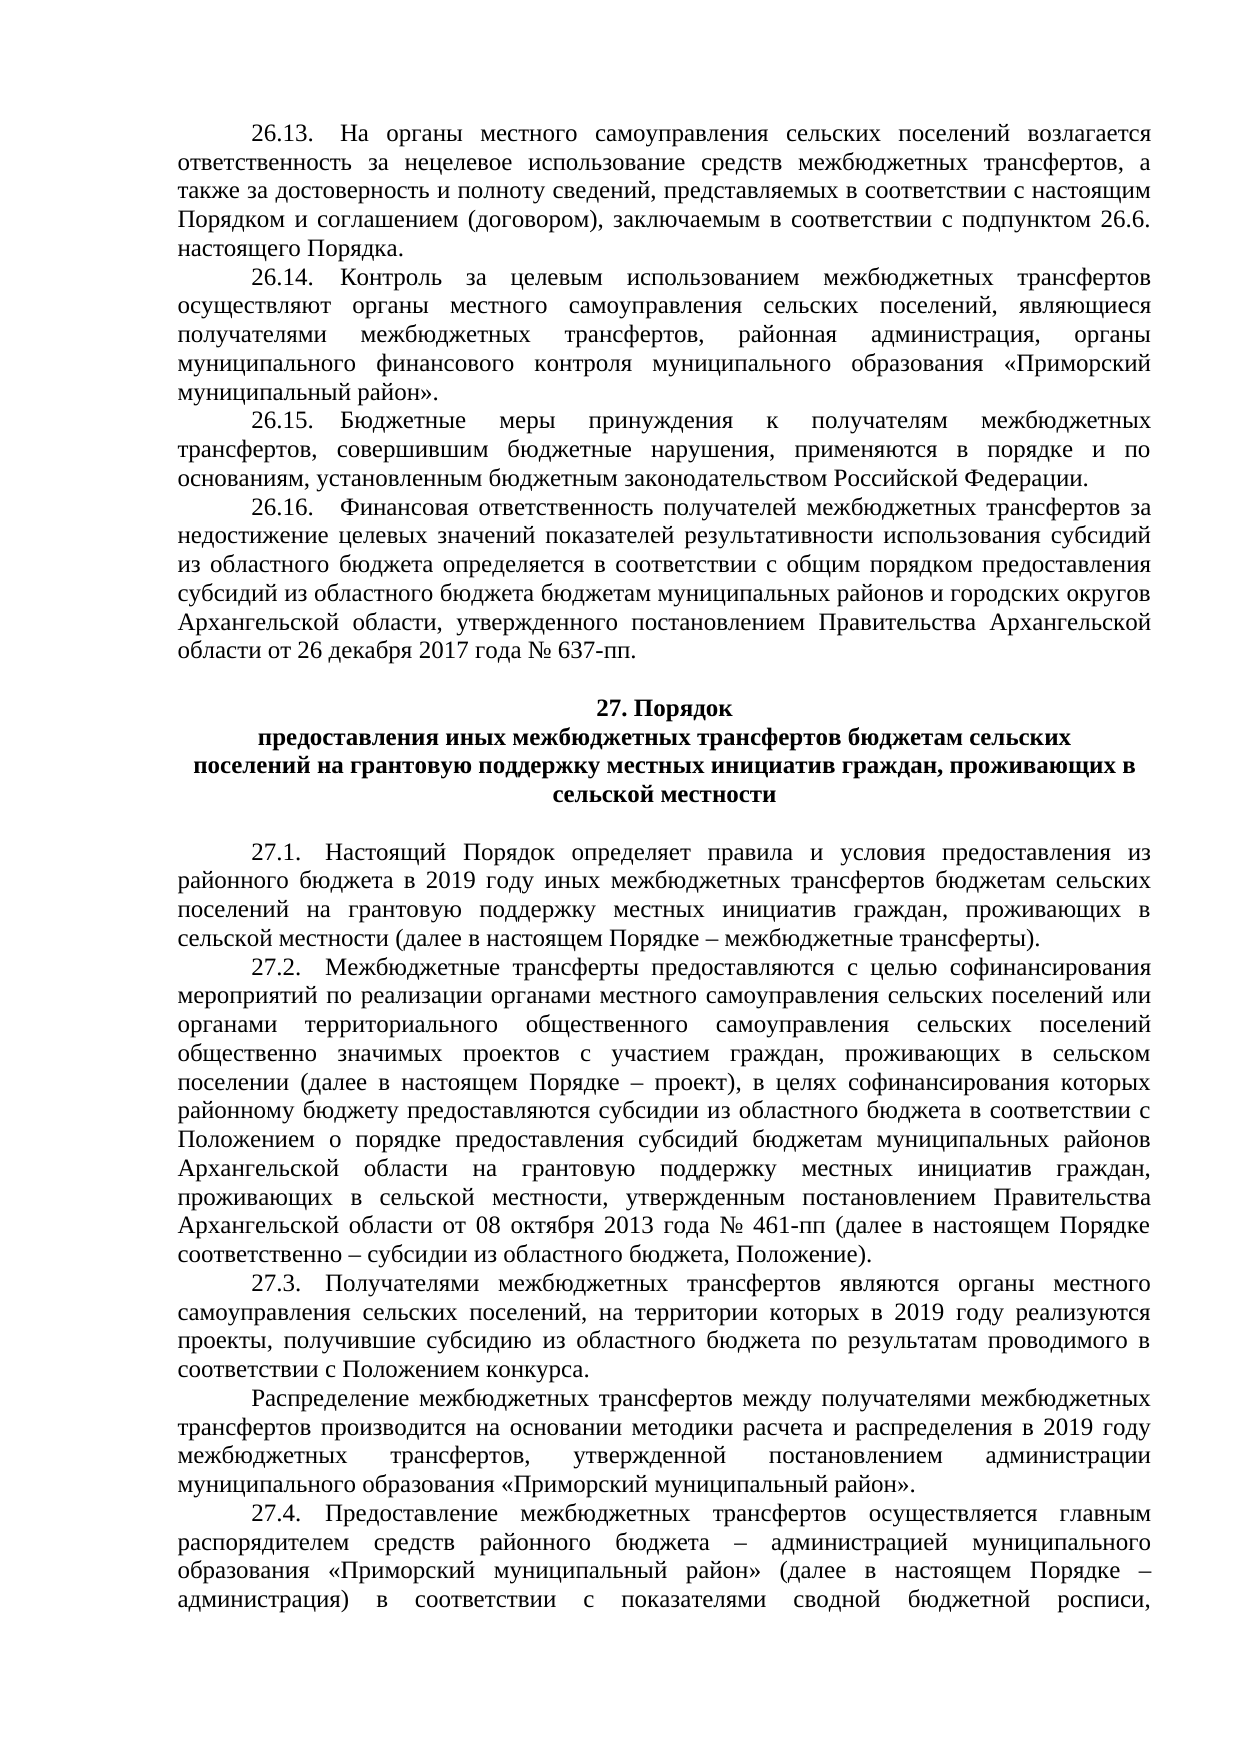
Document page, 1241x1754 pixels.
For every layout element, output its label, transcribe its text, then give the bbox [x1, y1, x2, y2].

text Распределение межбюджетных трансфертов между получателями межбюджетных трансфертов производится на основании методики расчета и распределения в 2019 году межбюджетных трансфертов, утвержденной постановлением администрации муниципального образования «Приморский муниципальный район». [177, 1383, 1152, 1498]
text 26.14. Контроль за целевым использованием межбюджетных трансфертов осуществляют органы местного самоуправления сельских поселений, являющиеся получателями межбюджетных трансфертов, районная администрация, органы муниципального финансового контроля муниципального образования «Приморский муниципальный район». [177, 262, 1152, 406]
text 26.13. На органы местного самоуправления сельских поселений возлагается ответственность за нецелевое использование средств межбюджетных трансфертов, а также за достоверность и полноту сведений, представляемых в соответствии с настоящим Порядком и соглашением (договором), заключаемым в соответствии с подпунктом 26.6. настоящего Порядка. [177, 118, 1152, 262]
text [177, 1498, 1152, 1613]
text поселений на грантовую поддержку местных инициатив граждан, проживающих в сельской местности [177, 751, 1152, 808]
text 27. Порядок [177, 693, 1152, 722]
text 27.2. Межбюджетные трансферты предоставляются с целью софинансирования мероприятий по реализации органами местного самоуправления сельских поселений или органами территориального общественного самоуправления сельских поселений общественно значимых проектов с участием граждан, проживающих в сельском поселении (далее в настоящем Порядке – проект), в целях софинансирования которых районному бюджету предоставляются субсидии из областного бюджета в соответствии с Положением о порядке предоставления субсидий бюджетам муниципальных районов Архангельской области на грантовую поддержку местных инициатив граждан, проживающих в сельской местности, утвержденным постановлением Правительства Архангельской области от 08 октября 2013 года № 461-пп (далее в настоящем Порядке соответственно – субсидии из областного бюджета, Положение). [177, 952, 1152, 1268]
text 26.15. Бюджетные меры принуждения к получателям межбюджетных трансфертов, совершившим бюджетные нарушения, применяются в порядке и по основаниям, установленным бюджетным законодательством Российской Федерации. [177, 406, 1152, 492]
text предоставления иных межбюджетных трансфертов бюджетам сельских [177, 722, 1152, 751]
text 26.16. Финансовая ответственность получателей межбюджетных трансфертов за недостижение целевых значений показателей результативности использования субсидий из областного бюджета определяется в соответствии с общим порядком предоставления субсидий из областного бюджета бюджетам муниципальных районов и городских округов Архангельской области, утвержденного постановлением Правительства Архангельской области от 26 декабря 2017 года № 637-пп. [177, 492, 1152, 664]
text 27.3. Получателями межбюджетных трансфертов являются органы местного самоуправления сельских поселений, на территории которых в 2019 году реализуются проекты, получившие субсидию из областного бюджета по результатам проводимого в соответствии с Положением конкурса. [177, 1268, 1152, 1383]
text 27.1. Настоящий Порядок определяет правила и условия предоставления из районного бюджета в 2019 году иных межбюджетных трансфертов бюджетам сельских поселений на грантовую поддержку местных инициатив граждан, проживающих в сельской местности (далее в настоящем Порядке – межбюджетные трансферты). [177, 837, 1152, 952]
